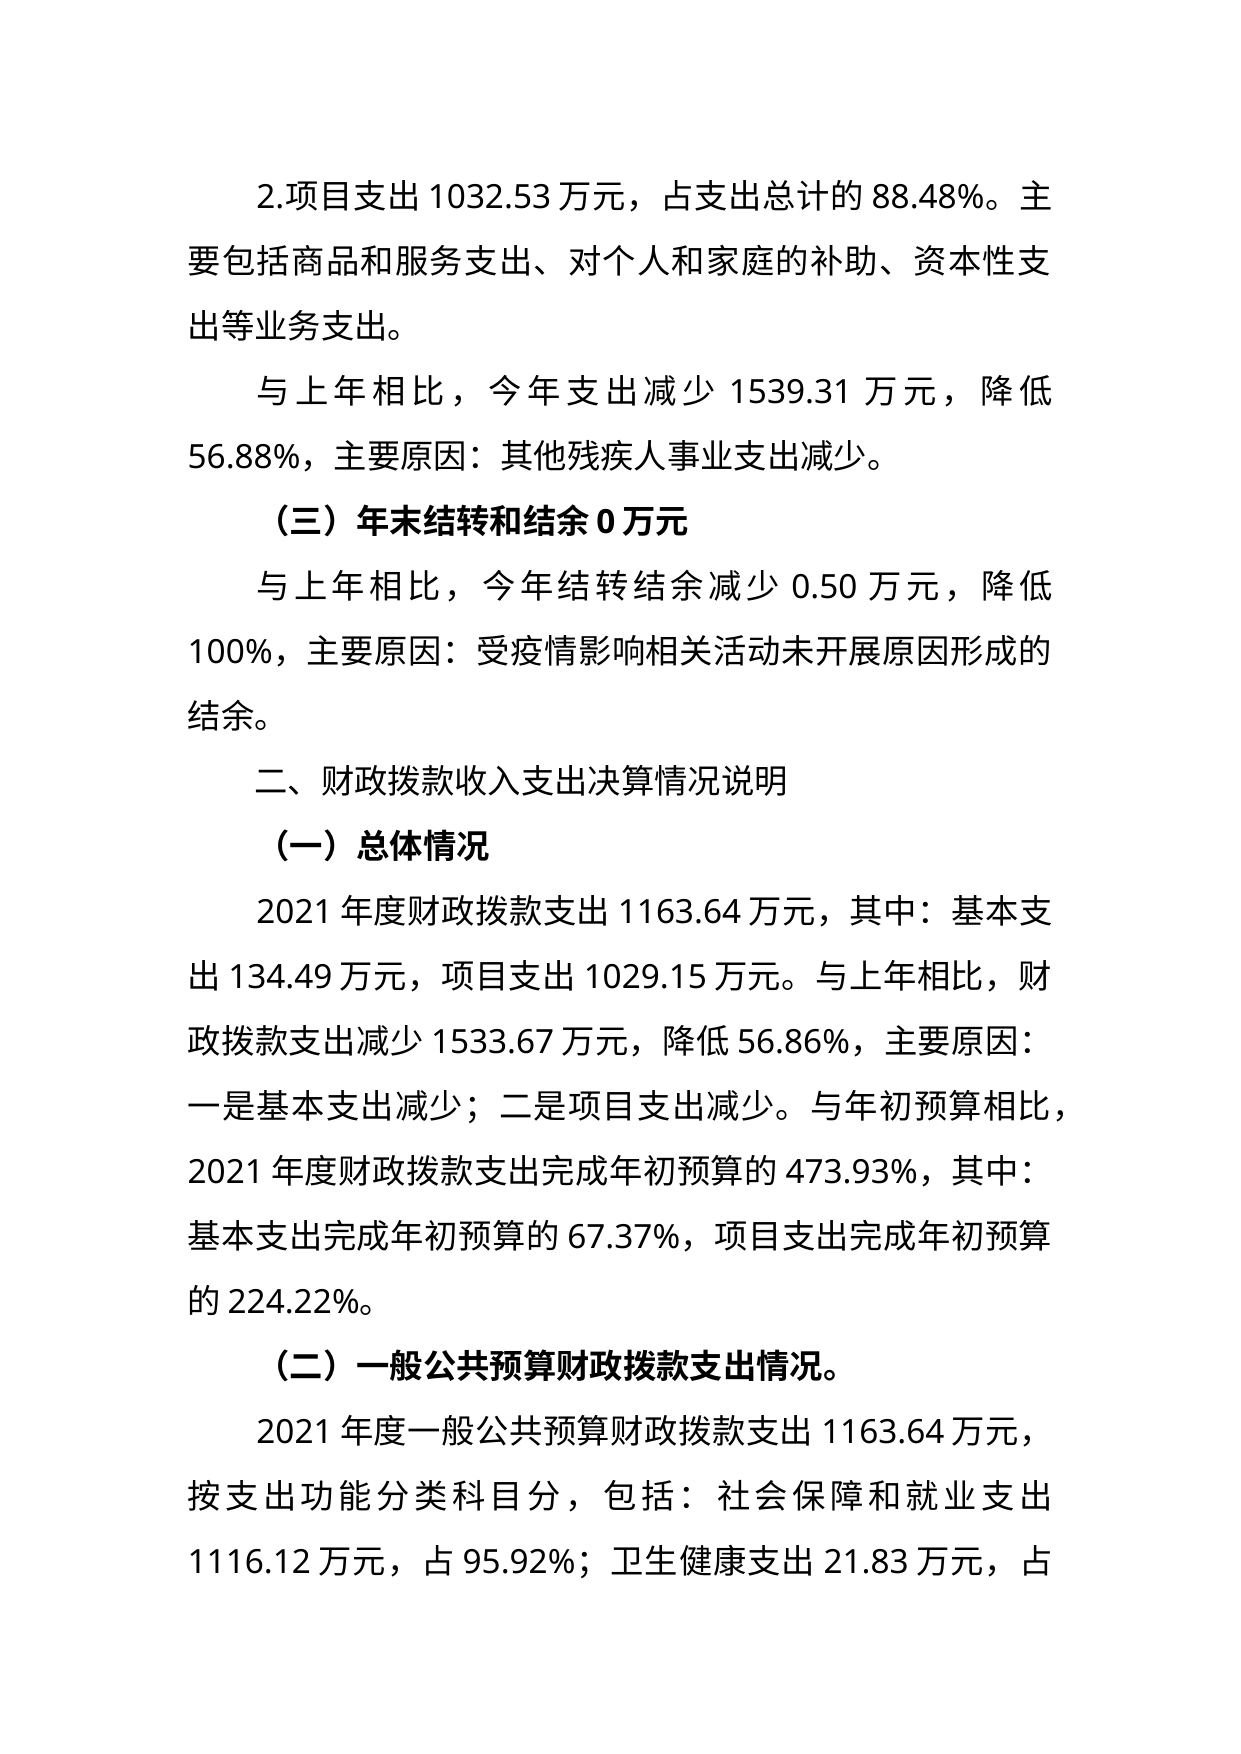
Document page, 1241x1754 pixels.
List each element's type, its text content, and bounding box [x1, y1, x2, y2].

text 与上年相比，今年支出减少1539.31万元，降低56.88%，主要原因：其他残疾人事业支出减少。 [187, 357, 1053, 487]
text （一）总体情况 [187, 812, 1053, 877]
text （二）一般公共预算财政拨款支出情况。 [187, 1332, 1053, 1397]
text （三）年末结转和结余0万元 [187, 487, 1053, 552]
list 二、财政拨款收入支出决算情况说明 [254, 747, 1053, 812]
text 2021年度财政拨款支出1163.64万元，其中：基本支出134.49万元，项目支出1029.15万元。与上年相比，财政拨款支出减少1533.67万元，降低56.86%，主要原因：一是基本支出减少；二是项目支出减少。与年初预算相比，2021年度财政拨款支出完成年初预算的473.93%，其中：基本支出完成年初预算的67.37%，项目支出完成年初预算的224.22%。 [187, 877, 1053, 1332]
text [187, 1397, 1053, 1592]
text 2.项目支出1032.53万元，占支出总计的88.48%。主要包括商品和服务支出、对个人和家庭的补助、资本性支出等业务支出。 [187, 162, 1053, 357]
text 与上年相比，今年结转结余减少0.50万元，降低100%，主要原因：受疫情影响相关活动未开展原因形成的结余。 [187, 552, 1053, 747]
